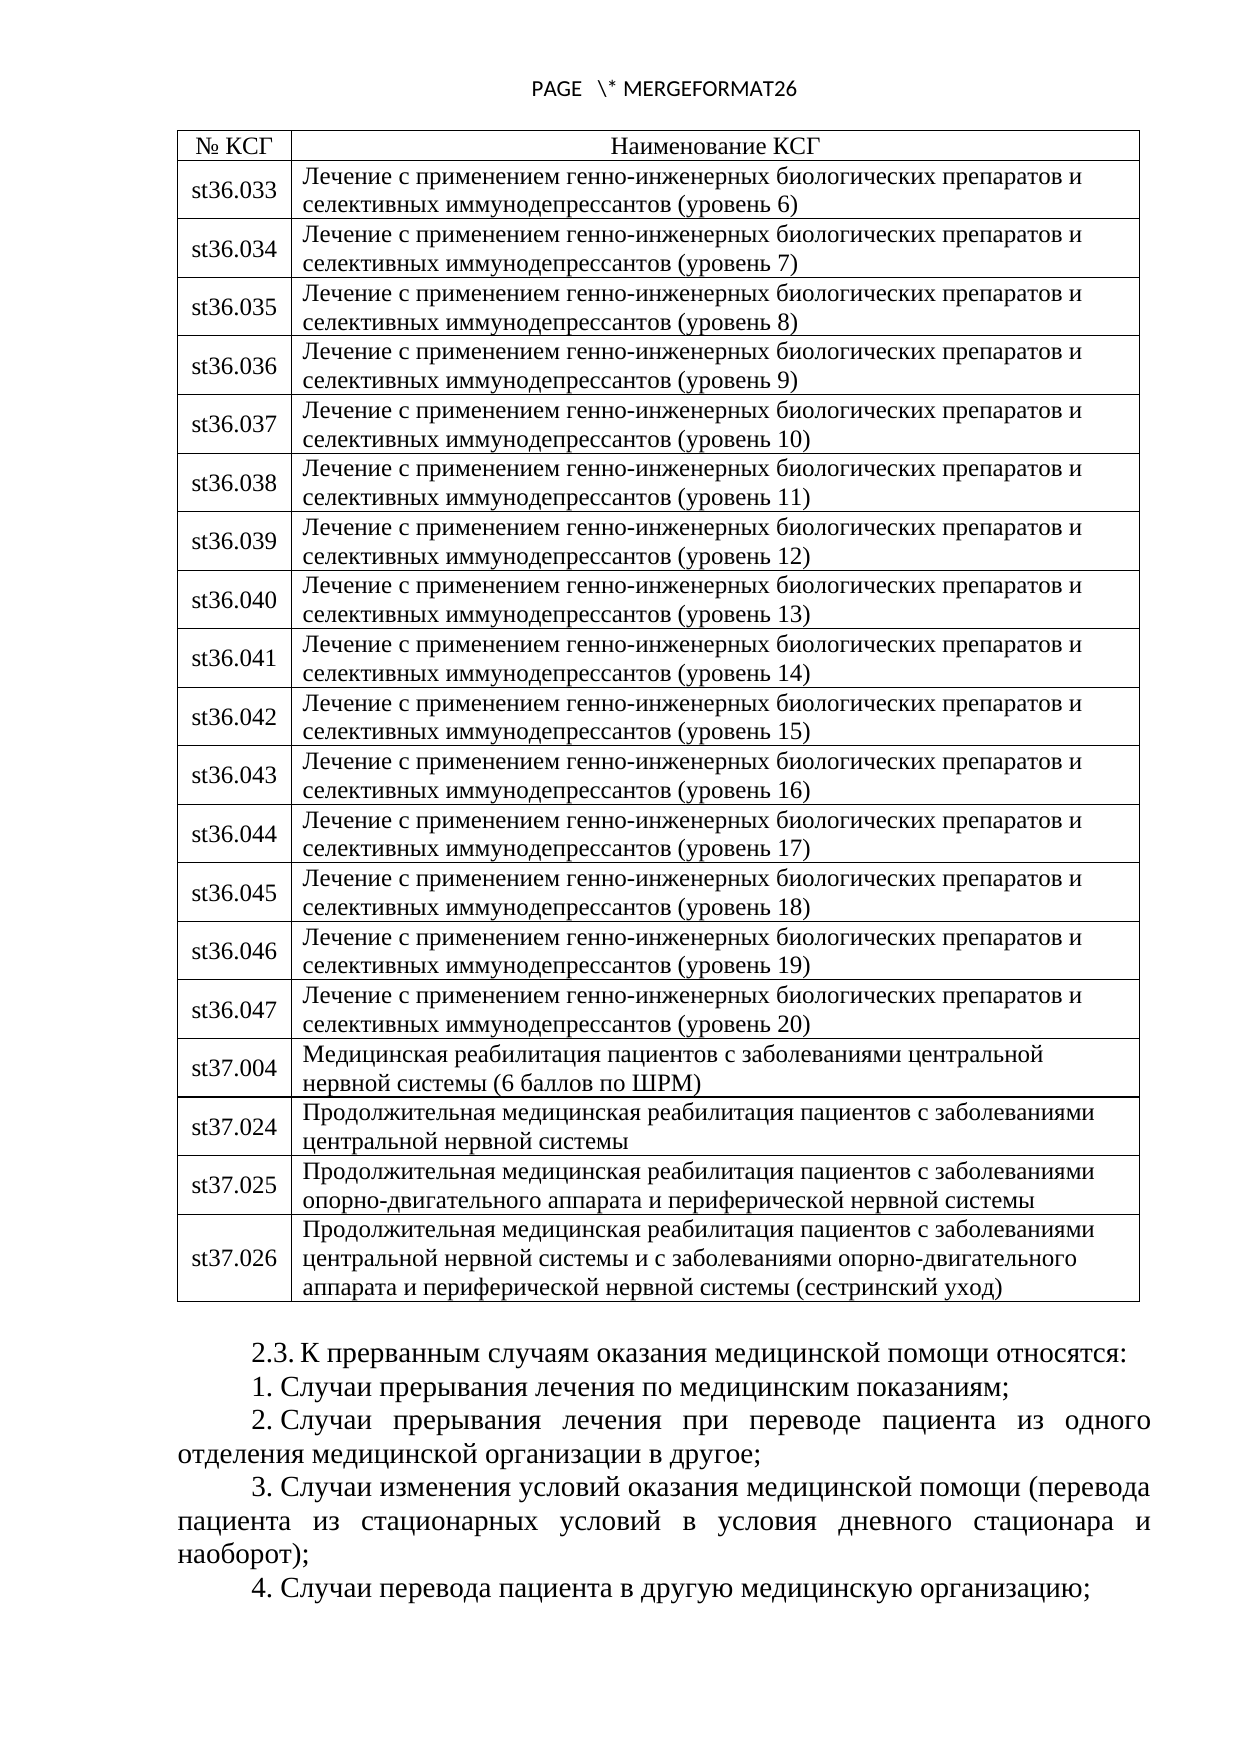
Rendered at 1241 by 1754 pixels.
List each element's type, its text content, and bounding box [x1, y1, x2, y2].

table_cell Лечение с применением генно-инженерных биологических препаратов и селективных иммунодепрессантов (уровень 16) [292, 746, 1139, 804]
table_cell st36.043 [178, 746, 291, 804]
table_cell st36.040 [178, 571, 291, 628]
table_cell st36.038 [178, 454, 291, 511]
table_cell Лечение с применением генно-инженерных биологических препаратов и селективных иммунодепрессантов (уровень 19) [292, 922, 1139, 979]
table_cell st36.041 [178, 629, 291, 687]
table_cell Продолжительная медицинская реабилитация пациентов с заболеваниями центральной нервной системы и с заболеваниями опорно-двигательного аппарата и периферической нервной системы (сестринский уход) [292, 1215, 1139, 1301]
table_cell Лечение с применением генно-инженерных биологических препаратов и селективных иммунодепрессантов (уровень 18) [292, 863, 1139, 921]
text 2.3. К прерванным случаям оказания медицинской помощи относятся: [177, 1335, 1152, 1369]
table_cell Лечение с применением генно-инженерных биологических препаратов и селективных иммунодепрессантов (уровень 8) [292, 278, 1139, 335]
text 3. Случаи изменения условий оказания медицинской помощи (перевода пациента из стационарных условий в условия дневного стационара и наоборот); [177, 1469, 1152, 1570]
table_cell Лечение с применением генно-инженерных биологических препаратов и селективных иммунодепрессантов (уровень 7) [292, 219, 1139, 277]
table_cell Медицинская реабилитация пациентов с заболеваниями центральной нервной системы (6 баллов по ШРМ) [292, 1039, 1139, 1096]
table_cell st36.035 [178, 278, 291, 335]
table_cell Лечение с применением генно-инженерных биологических препаратов и селективных иммунодепрессантов (уровень 13) [292, 571, 1139, 628]
table_cell st37.026 [178, 1215, 291, 1301]
text 1. Случаи прерывания лечения по медицинским показаниям; [177, 1369, 1152, 1402]
table_cell Лечение с применением генно-инженерных биологических препаратов и селективных иммунодепрессантов (уровень 14) [292, 629, 1139, 687]
table_cell Лечение с применением генно-инженерных биологических препаратов и селективных иммунодепрессантов (уровень 15) [292, 688, 1139, 745]
text 2. Случаи прерывания лечения при переводе пациента из одного отделения медицинской организации в другое; [177, 1402, 1152, 1469]
table_cell st37.024 [178, 1098, 291, 1155]
table_cell Лечение с применением генно-инженерных биологических препаратов и селективных иммунодепрессантов (уровень 17) [292, 805, 1139, 862]
table_cell st36.039 [178, 512, 291, 569]
table_cell Лечение с применением генно-инженерных биологических препаратов и селективных иммунодепрессантов (уровень 11) [292, 454, 1139, 511]
table_cell st36.036 [178, 336, 291, 394]
table_cell st37.025 [178, 1156, 291, 1213]
table_cell Лечение с применением генно-инженерных биологических препаратов и селективных иммунодепрессантов (уровень 6) [292, 161, 1139, 218]
table_header Наименование КСГ [292, 131, 1139, 160]
table_cell st36.047 [178, 980, 291, 1038]
table_header № КСГ [178, 131, 291, 160]
table_cell st37.004 [178, 1039, 291, 1096]
table_cell Продолжительная медицинская реабилитация пациентов с заболеваниями центральной нервной системы [292, 1098, 1139, 1155]
table_cell Продолжительная медицинская реабилитация пациентов с заболеваниями опорно-двигательного аппарата и периферической нервной системы [292, 1156, 1139, 1213]
table_cell st36.045 [178, 863, 291, 921]
table_cell st36.044 [178, 805, 291, 862]
table_cell st36.033 [178, 161, 291, 218]
table_cell st36.046 [178, 922, 291, 979]
text 4. Случаи перевода пациента в другую медицинскую организацию; [177, 1570, 1152, 1604]
table_cell st36.042 [178, 688, 291, 745]
table_cell Лечение с применением генно-инженерных биологических препаратов и селективных иммунодепрессантов (уровень 9) [292, 336, 1139, 394]
table_cell Лечение с применением генно-инженерных биологических препаратов и селективных иммунодепрессантов (уровень 12) [292, 512, 1139, 569]
table_cell Лечение с применением генно-инженерных биологических препаратов и селективных иммунодепрессантов (уровень 10) [292, 395, 1139, 452]
table_cell st36.037 [178, 395, 291, 452]
table_cell Лечение с применением генно-инженерных биологических препаратов и селективных иммунодепрессантов (уровень 20) [292, 980, 1139, 1038]
table_cell st36.034 [178, 219, 291, 277]
